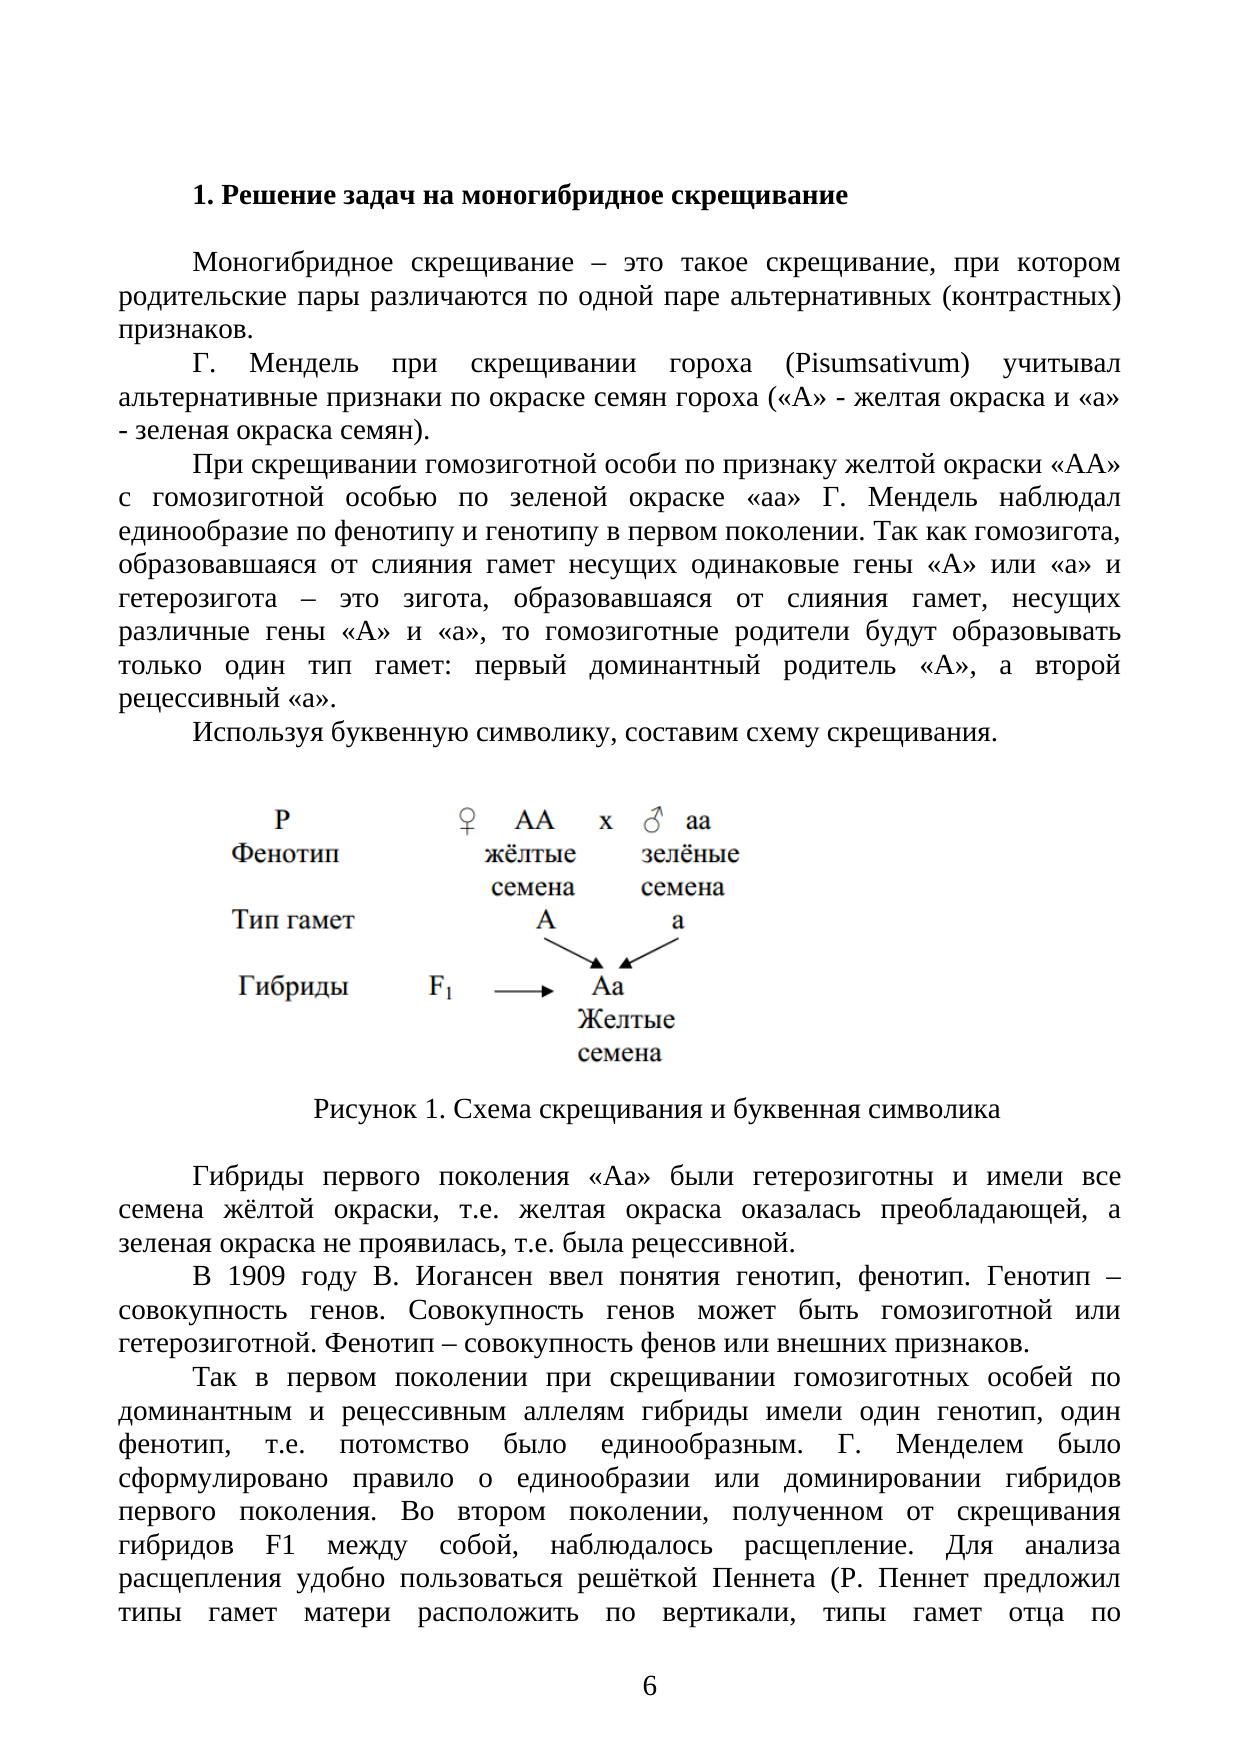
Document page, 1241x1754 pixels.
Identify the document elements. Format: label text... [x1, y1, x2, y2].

text Моногибридное скрещивание – это такое скрещивание, при котором родительские пары различаются по одной паре альтернативных (контрастных) признаков. [118, 244, 1122, 345]
subtitle 1. Решение задач на моногибридное скрещивание [118, 177, 1122, 211]
text Гибриды первого поколения «Аа» были гетерозиготны и имели все семена жёлтой окраски, т.е. желтая окраска оказалась преобладающей, а зеленая окраска не проявилась, т.е. была рецессивной. [118, 1158, 1122, 1258]
text Г. Мендель при скрещивании гороха (Pisumsativum) учитывал альтернативные признаки по окраске семян гороха («А» - желтая окраска и «а» - зеленая окраска семян). [118, 345, 1122, 446]
text Рисунок 1. Схема скрещивания и буквенная символика [118, 1091, 1122, 1124]
text В 1909 году В. Иогансен ввел понятия генотип, фенотип. Генотип – совокупность генов. Совокупность генов может быть гомозиготной или гетерозиготной. Фенотип – совокупность фенов или внешних признаков. [118, 1258, 1122, 1359]
text Используя буквенную символику, составим схему скрещивания. [118, 714, 1122, 748]
picture [191, 781, 775, 1091]
text При скрещивании гомозиготной особи по признаку желтой окраски «АА» с гомозиготной особью по зеленой окраске «аа» Г. Мендель наблюдал единообразие по фенотипу и генотипу в первом поколении. Так как гомозигота, образовавшаяся от слияния гамет несущих одинаковые гены «А» или «а» и гетерозигота – это зигота, образовавшаяся от слияния гамет, несущих различные гены «А» и «а», то гомозиготные родители будут образовывать только один тип гамет: первый доминантный родитель «А», а второй рецессивный «а». [118, 446, 1122, 714]
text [118, 1359, 1122, 1627]
